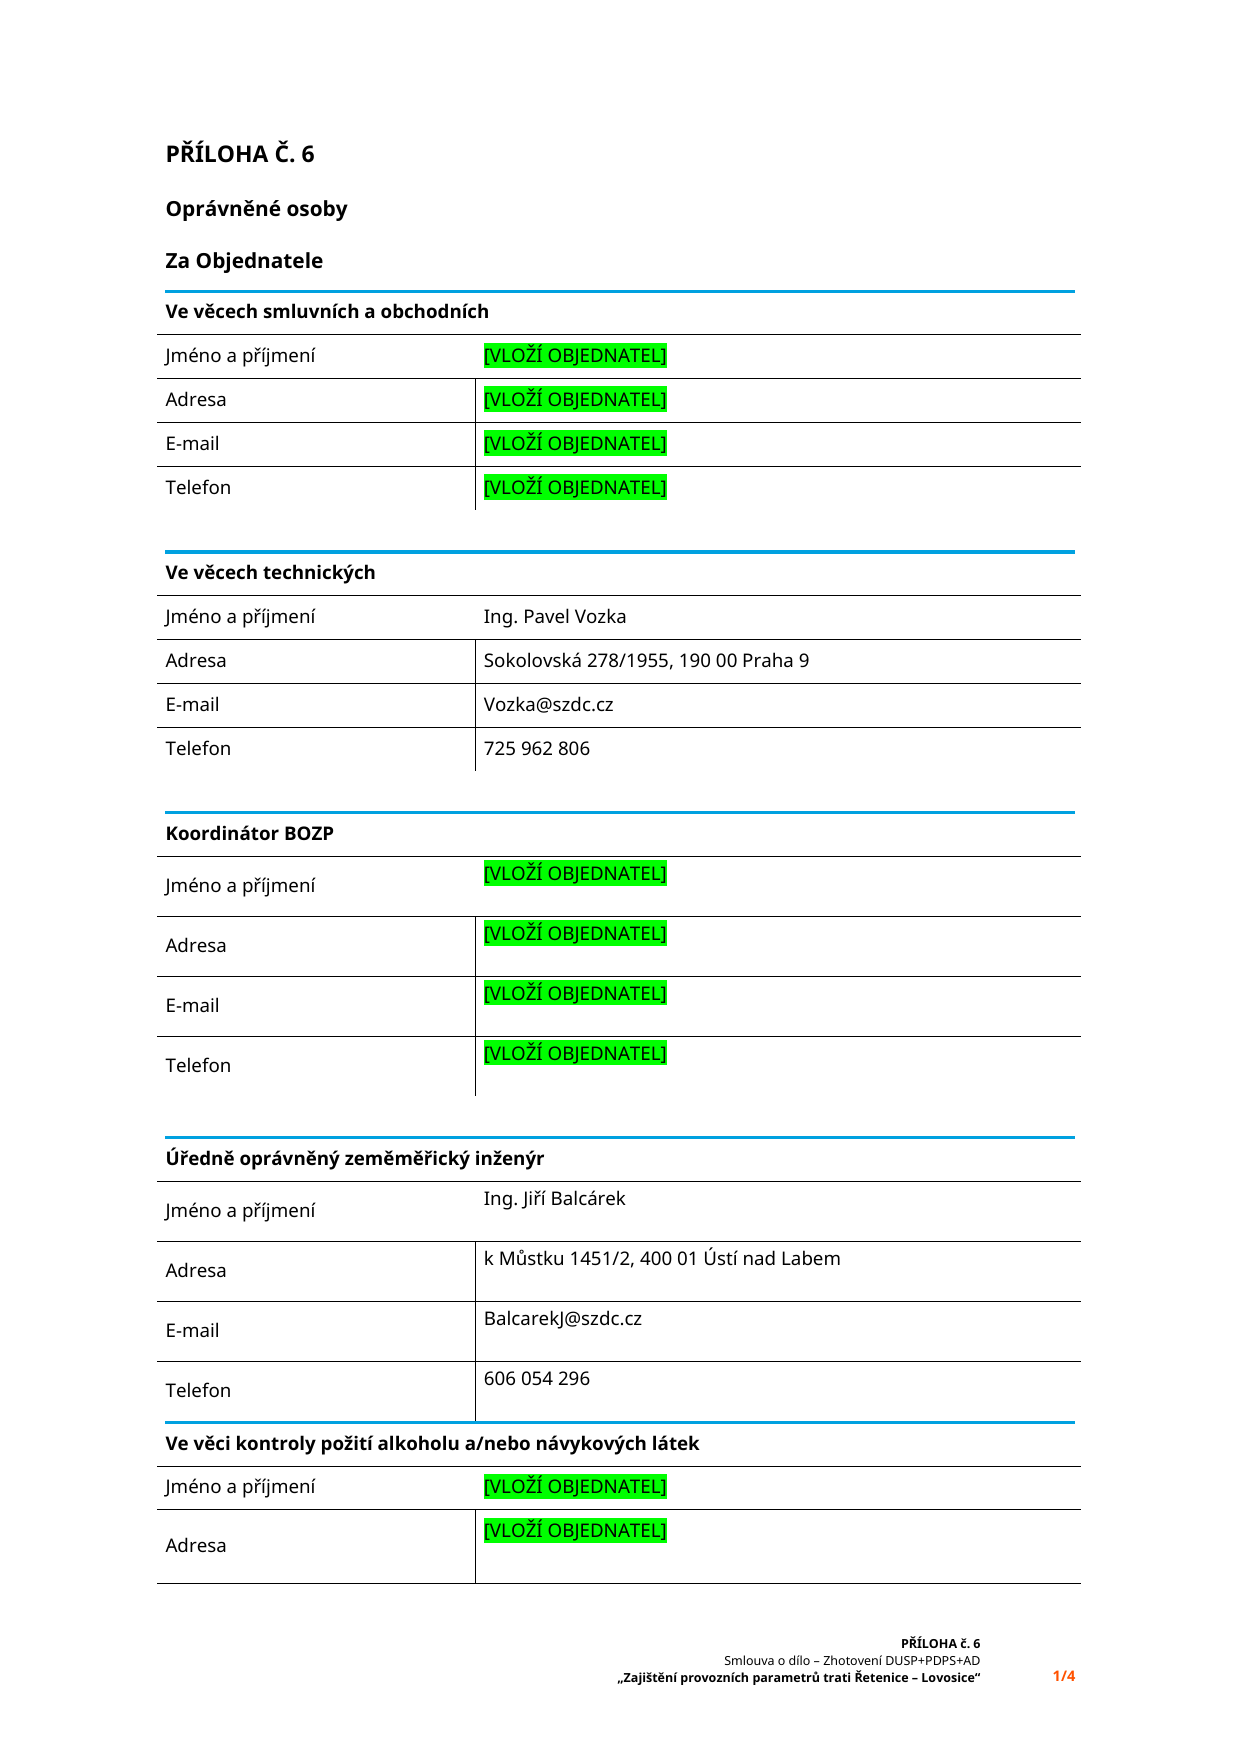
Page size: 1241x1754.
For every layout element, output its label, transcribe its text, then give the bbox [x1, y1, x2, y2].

text Koordinátor BOZP [165, 814, 1075, 846]
text Příloha č. 6 [165, 138, 1075, 170]
table_cell 725 962 806 [476, 728, 1081, 771]
text Za Objednatele [165, 246, 1075, 274]
table_cell [VLOŽÍ OBJEDNATEL] [476, 379, 1081, 422]
table_header Jméno a příjmení [157, 1467, 475, 1509]
table_cell [VLOŽÍ OBJEDNATEL] [476, 917, 1081, 976]
table_cell [VLOŽÍ OBJEDNATEL] [476, 423, 1081, 466]
table_header Jméno a příjmení [157, 1182, 475, 1241]
table_cell Adresa [157, 1510, 475, 1583]
text Oprávněné osoby [165, 194, 1075, 222]
table_cell [VLOŽÍ OBJEDNATEL] [476, 977, 1081, 1036]
table_cell [VLOŽÍ OBJEDNATEL] [476, 467, 1081, 510]
table_cell E-mail [157, 977, 475, 1036]
text Ve věcech smluvních a obchodních [165, 293, 1075, 324]
table_cell [VLOŽÍ OBJEDNATEL] [476, 1037, 1081, 1096]
table_header Jméno a příjmení [157, 335, 475, 378]
table_cell Vozka@szdc.cz [476, 684, 1081, 727]
table_header [VLOŽÍ OBJEDNATEL] [475, 335, 1081, 378]
table_cell Adresa [157, 379, 475, 422]
table_cell [VLOŽÍ OBJEDNATEL] [476, 1510, 1081, 1583]
table_header Jméno a příjmení [157, 857, 475, 916]
table_cell Sokolovská 278/1955, 190 00 Praha 9 [476, 640, 1081, 683]
text Úředně oprávněný zeměměřický inženýr [165, 1139, 1075, 1171]
table_cell Telefon [157, 1037, 475, 1096]
table_cell Adresa [157, 917, 475, 976]
table_header [VLOŽÍ OBJEDNATEL] [475, 857, 1081, 916]
table_cell E-mail [157, 684, 475, 727]
table_header Ing. Jiří Balcárek [475, 1182, 1081, 1241]
table_header [VLOŽÍ OBJEDNATEL] [475, 1467, 1081, 1509]
table_cell Adresa [157, 1242, 475, 1301]
table_header Jméno a příjmení [157, 596, 475, 639]
table_cell E-mail [157, 423, 475, 466]
table_cell Telefon [157, 1362, 475, 1421]
table_cell Adresa [157, 640, 475, 683]
text Ve věci kontroly požití alkoholu a/nebo návykových látek [165, 1424, 1075, 1456]
table_cell Telefon [157, 728, 475, 771]
text Ve věcech technických [165, 554, 1075, 585]
table_cell k Můstku 1451/2, 400 01 Ústí nad Labem [476, 1242, 1081, 1301]
table_cell 606 054 296 [476, 1362, 1081, 1421]
table_cell BalcarekJ@szdc.cz [476, 1302, 1081, 1361]
table_cell Telefon [157, 467, 475, 510]
table_header Ing. Pavel Vozka [475, 596, 1081, 639]
table_cell E-mail [157, 1302, 475, 1361]
